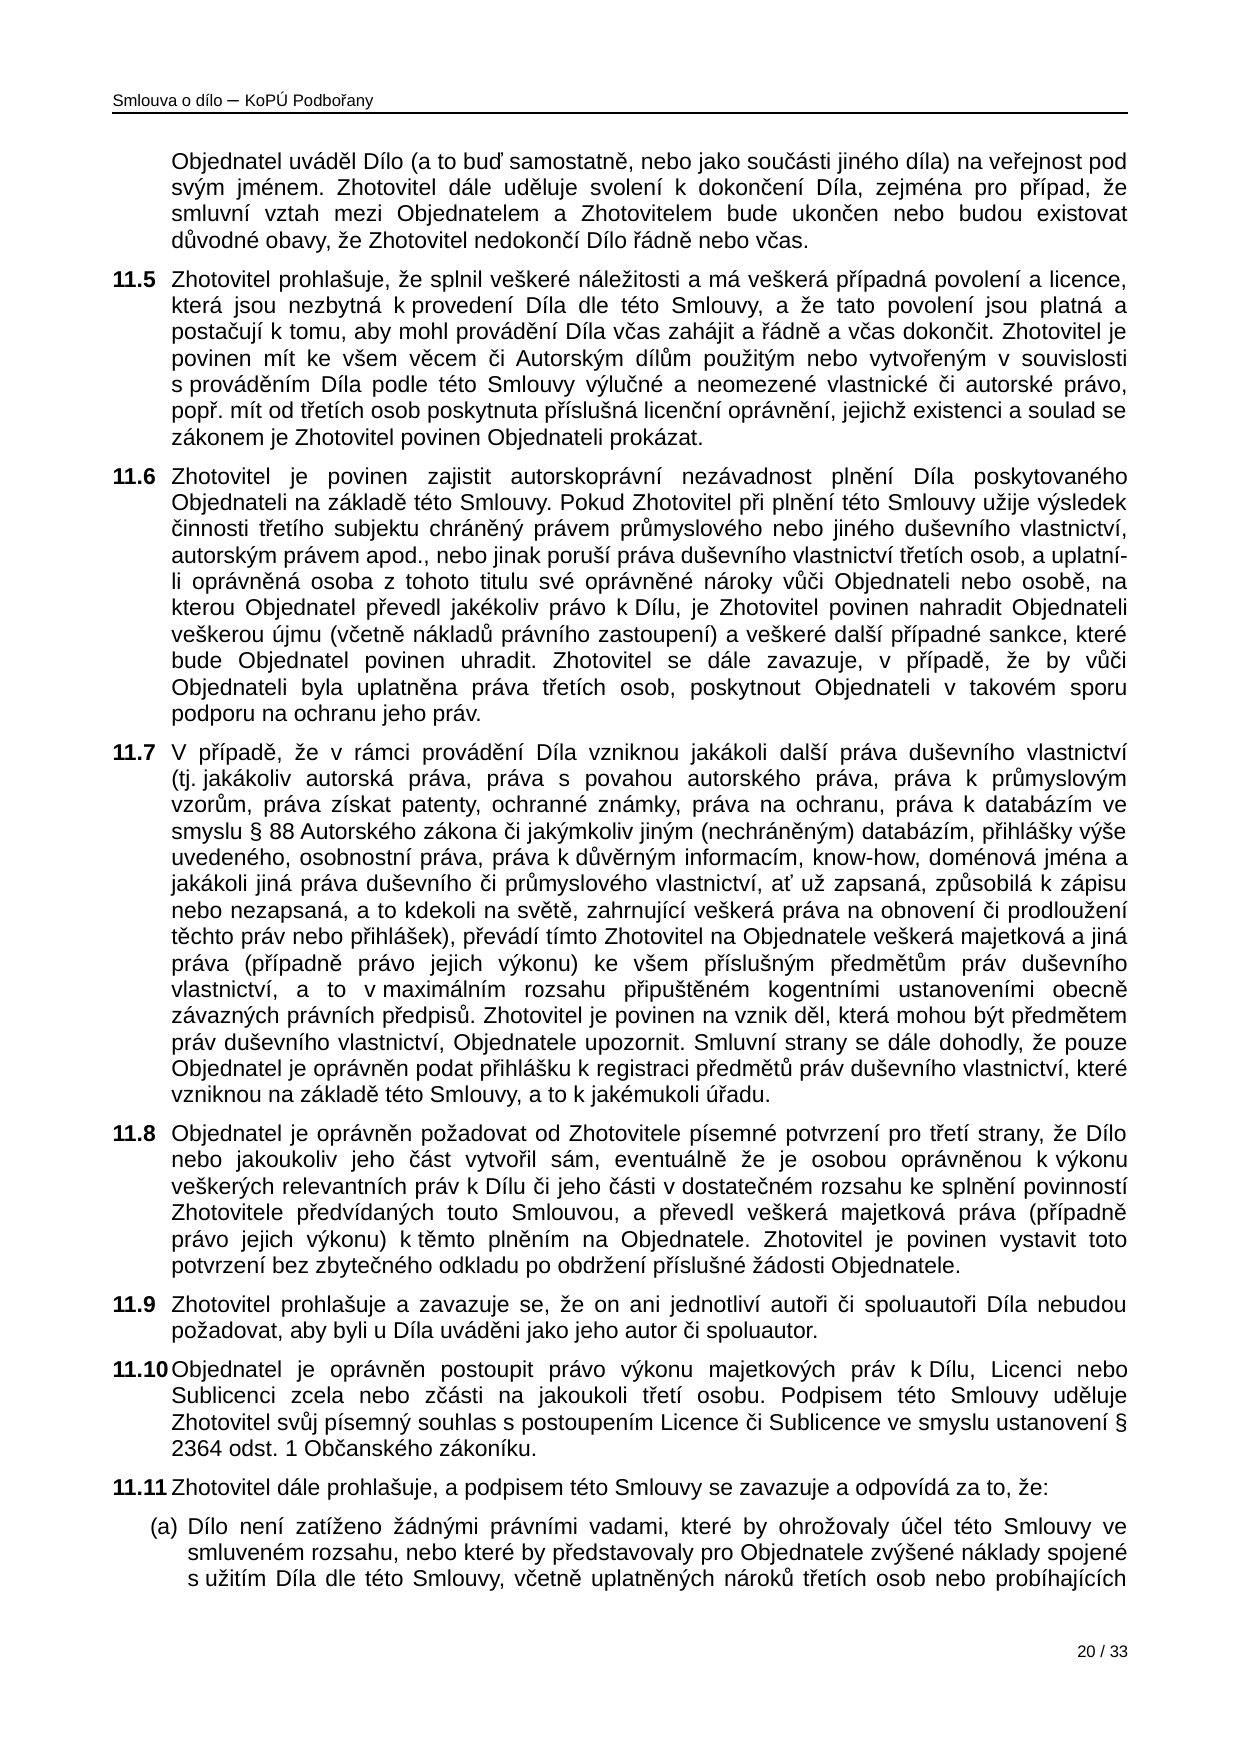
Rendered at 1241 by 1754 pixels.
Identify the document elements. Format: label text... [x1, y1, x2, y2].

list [150, 1513, 1128, 1592]
text Zhotovitel dále prohlašuje, a podpisem této Smlouvy se zavazuje a odpovídá za to, že: [112, 1474, 1128, 1500]
text Zhotovitel prohlašuje a zavazuje se, že on ani jednotliví autoři či spoluautoři Díla nebudou požadovat, aby byli u Díla uváděni jako jeho autor či spoluautor. [112, 1291, 1128, 1343]
text Objednatel je oprávněn požadovat od Zhotovitele písemné potvrzení pro třetí strany, že Dílo nebo jakoukoliv jeho část vytvořil sám, eventuálně že je osobou oprávněnou k výkonu veškerých relevantních práv k Dílu či jeho části v dostatečném rozsahu ke splnění povinností Zhotovitele předvídaných touto Smlouvou, a převedl veškerá majetková práva (případně právo jejich výkonu) k těmto plněním na Objednatele. Zhotovitel je povinen vystavit toto potvrzení bez zbytečného odkladu po obdržení příslušné žádosti Objednatele. [112, 1120, 1128, 1278]
text Zhotovitel je povinen zajistit autorskoprávní nezávadnost plnění Díla poskytovaného Objednateli na základě této Smlouvy. Pokud Zhotovitel při plnění této Smlouvy užije výsledek činnosti třetího subjektu chráněný právem průmyslového nebo jiného duševního vlastnictví, autorským právem apod., nebo jinak poruší práva duševního vlastnictví třetích osob, a uplatní-li oprávněná osoba z tohoto titulu své oprávněné nároky vůči Objednateli nebo osobě, na kterou Objednatel převedl jakékoliv právo k Dílu, je Zhotovitel povinen nahradit Objednateli veškerou újmu (včetně nákladů právního zastoupení) a veškeré další případné sankce, které bude Objednatel povinen uhradit. Zhotovitel se dále zavazuje, v případě, že by vůči Objednateli byla uplatněna práva třetích osob, poskytnout Objednateli v takovém sporu podporu na ochranu jeho práv. [112, 463, 1128, 726]
text V případě, že v rámci provádění Díla vzniknou jakákoli další práva duševního vlastnictví (tj. jakákoliv autorská práva, práva s povahou autorského práva, práva k průmyslovým vzorům, práva získat patenty, ochranné známky, práva na ochranu, práva k databázím ve smyslu § 88 Autorského zákona či jakýmkoliv jiným (nechráněným) databázím, přihlášky výše uvedeného, osobnostní práva, práva k důvěrným informacím, know-how, doménová jména a jakákoli jiná práva duševního či průmyslového vlastnictví, ať už zapsaná, způsobilá k zápisu nebo nezapsaná, a to kdekoli na světě, zahrnující veškerá práva na obnovení či prodloužení těchto práv nebo přihlášek), převádí tímto Zhotovitel na Objednatele veškerá majetková a jiná práva (případně právo jejich výkonu) ke všem příslušným předmětům práv duševního vlastnictví, a to v maximálním rozsahu připuštěném kogentními ustanoveními obecně závazných právních předpisů. Zhotovitel je povinen na vznik děl, která mohou být předmětem práv duševního vlastnictví, Objednatele upozornit. Smluvní strany se dále dohodly, že pouze Objednatel je oprávněn podat přihlášku k registraci předmětů práv duševního vlastnictví, které vzniknou na základě této Smlouvy, a to k jakémukoli úřadu. [112, 739, 1128, 1108]
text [112, 148, 1128, 253]
text Objednatel je oprávněn postoupit právo výkonu majetkových práv k Dílu, Licenci nebo Sublicenci zcela nebo zčásti na jakoukoli třetí osobu. Podpisem této Smlouvy uděluje Zhotovitel svůj písemný souhlas s postoupením Licence či Sublicence ve smyslu ustanovení § 2364 odst. 1 Občanského zákoníku. [112, 1356, 1128, 1461]
text Zhotovitel prohlašuje, že splnil veškeré náležitosti a má veškerá případná povolení a licence, která jsou nezbytná k provedení Díla dle této Smlouvy, a že tato povolení jsou platná a postačují k tomu, aby mohl provádění Díla včas zahájit a řádně a včas dokončit. Zhotovitel je povinen mít ke všem věcem či Autorským dílům použitým nebo vytvořeným v souvislosti s prováděním Díla podle této Smlouvy výlučné a neomezené vlastnické či autorské právo, popř. mít od třetích osob poskytnuta příslušná licenční oprávnění, jejichž existenci a soulad se zákonem je Zhotovitel povinen Objednateli prokázat. [112, 266, 1128, 450]
